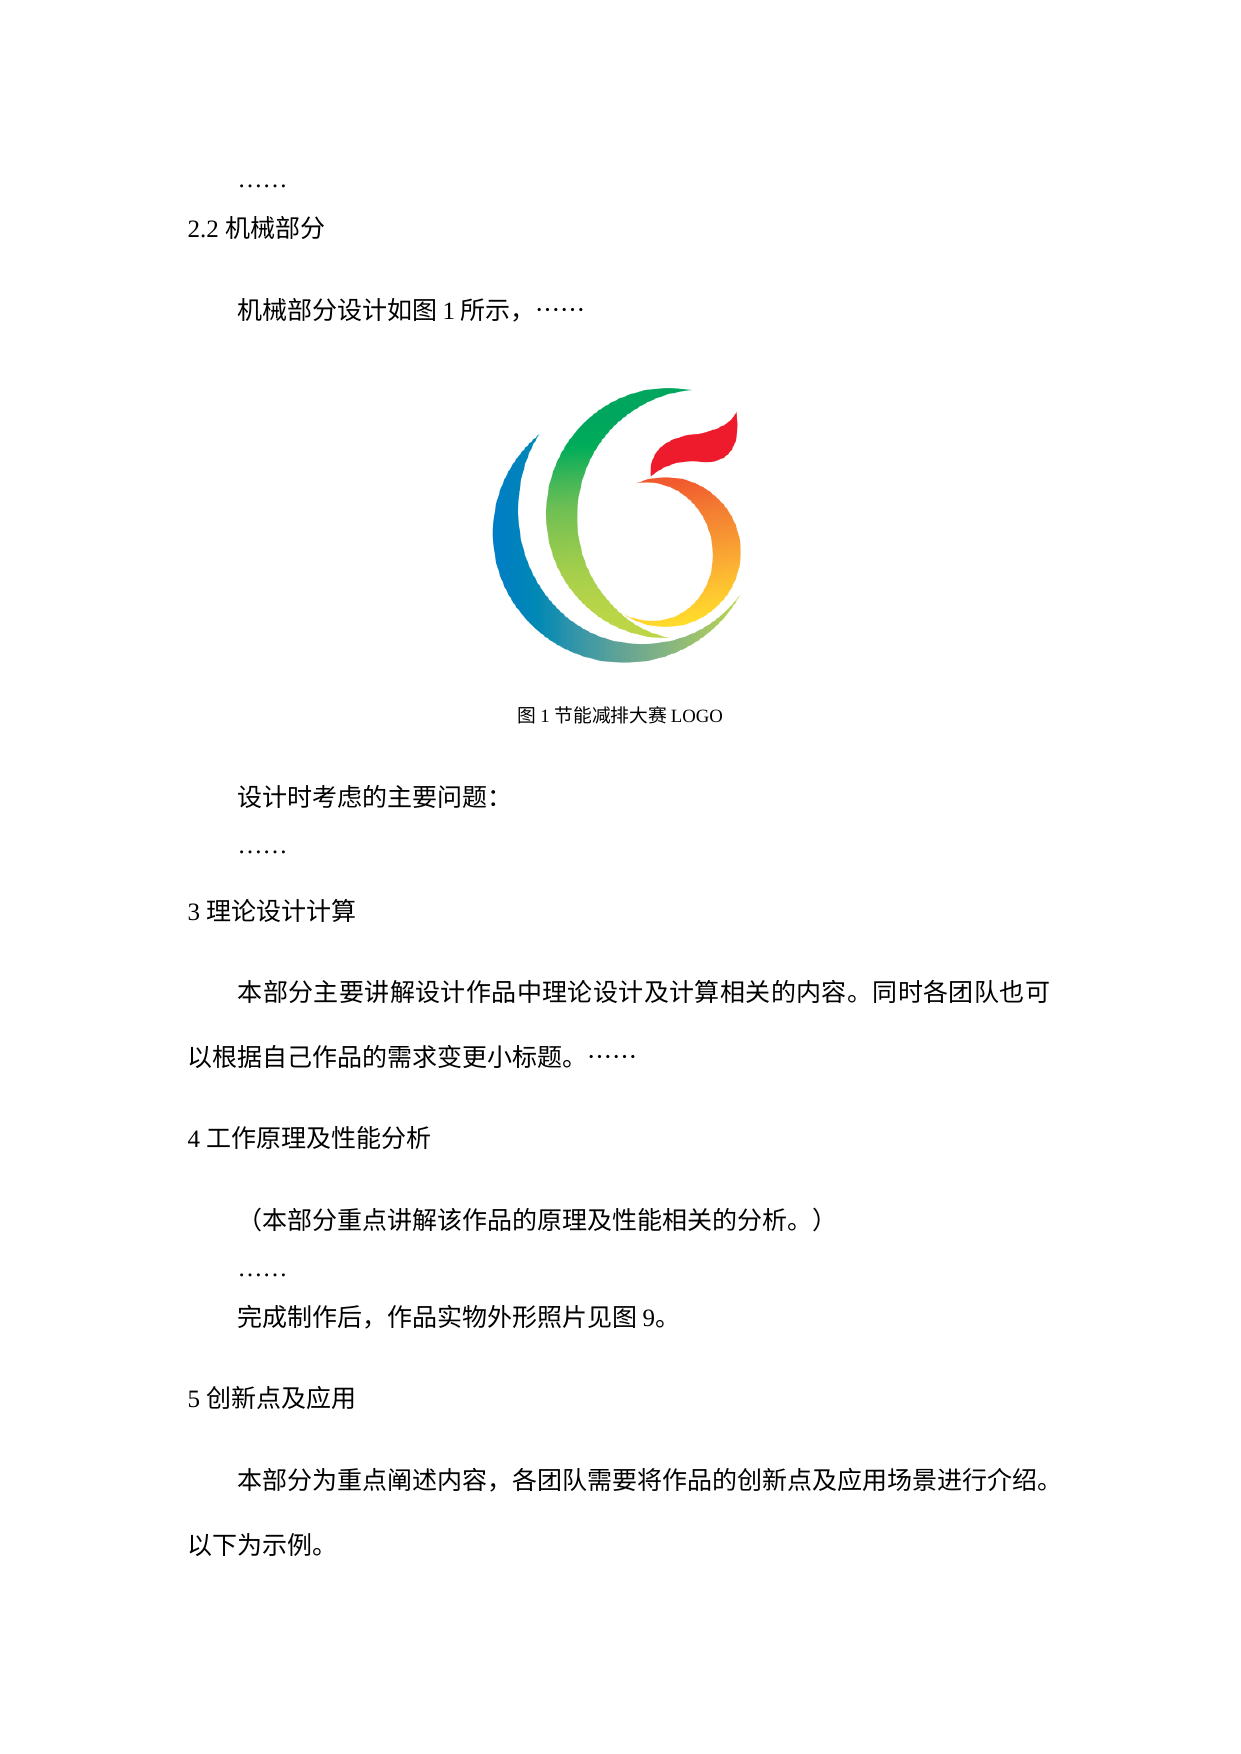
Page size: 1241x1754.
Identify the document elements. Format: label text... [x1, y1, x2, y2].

text …… [187, 1251, 1053, 1283]
text 完成制作后，作品实物外形照片见图9。 [187, 1283, 1053, 1348]
text 本部分为重点阐述内容，各团队需要将作品的创新点及应用场景进行介绍。以下为示例。 [187, 1446, 1053, 1576]
picture [467, 373, 773, 674]
text 4 工作原理及性能分析 [187, 1104, 1053, 1169]
text …… [187, 828, 1053, 861]
table_header 图1 节能减排大赛LOGO [188, 373, 1053, 731]
text 设计时考虑的主要问题： [187, 763, 1053, 828]
text 5 创新点及应用 [187, 1364, 1053, 1429]
text 2.2 机械部分 [187, 194, 1053, 259]
text 3 理论设计计算 [187, 877, 1053, 942]
text 机械部分设计如图1所示，…… [187, 276, 1053, 341]
text （本部分重点讲解该作品的原理及性能相关的分析。） [187, 1186, 1053, 1251]
text …… [187, 162, 1053, 194]
text 本部分主要讲解设计作品中理论设计及计算相关的内容。同时各团队也可以根据自己作品的需求变更小标题。…… [187, 958, 1053, 1088]
